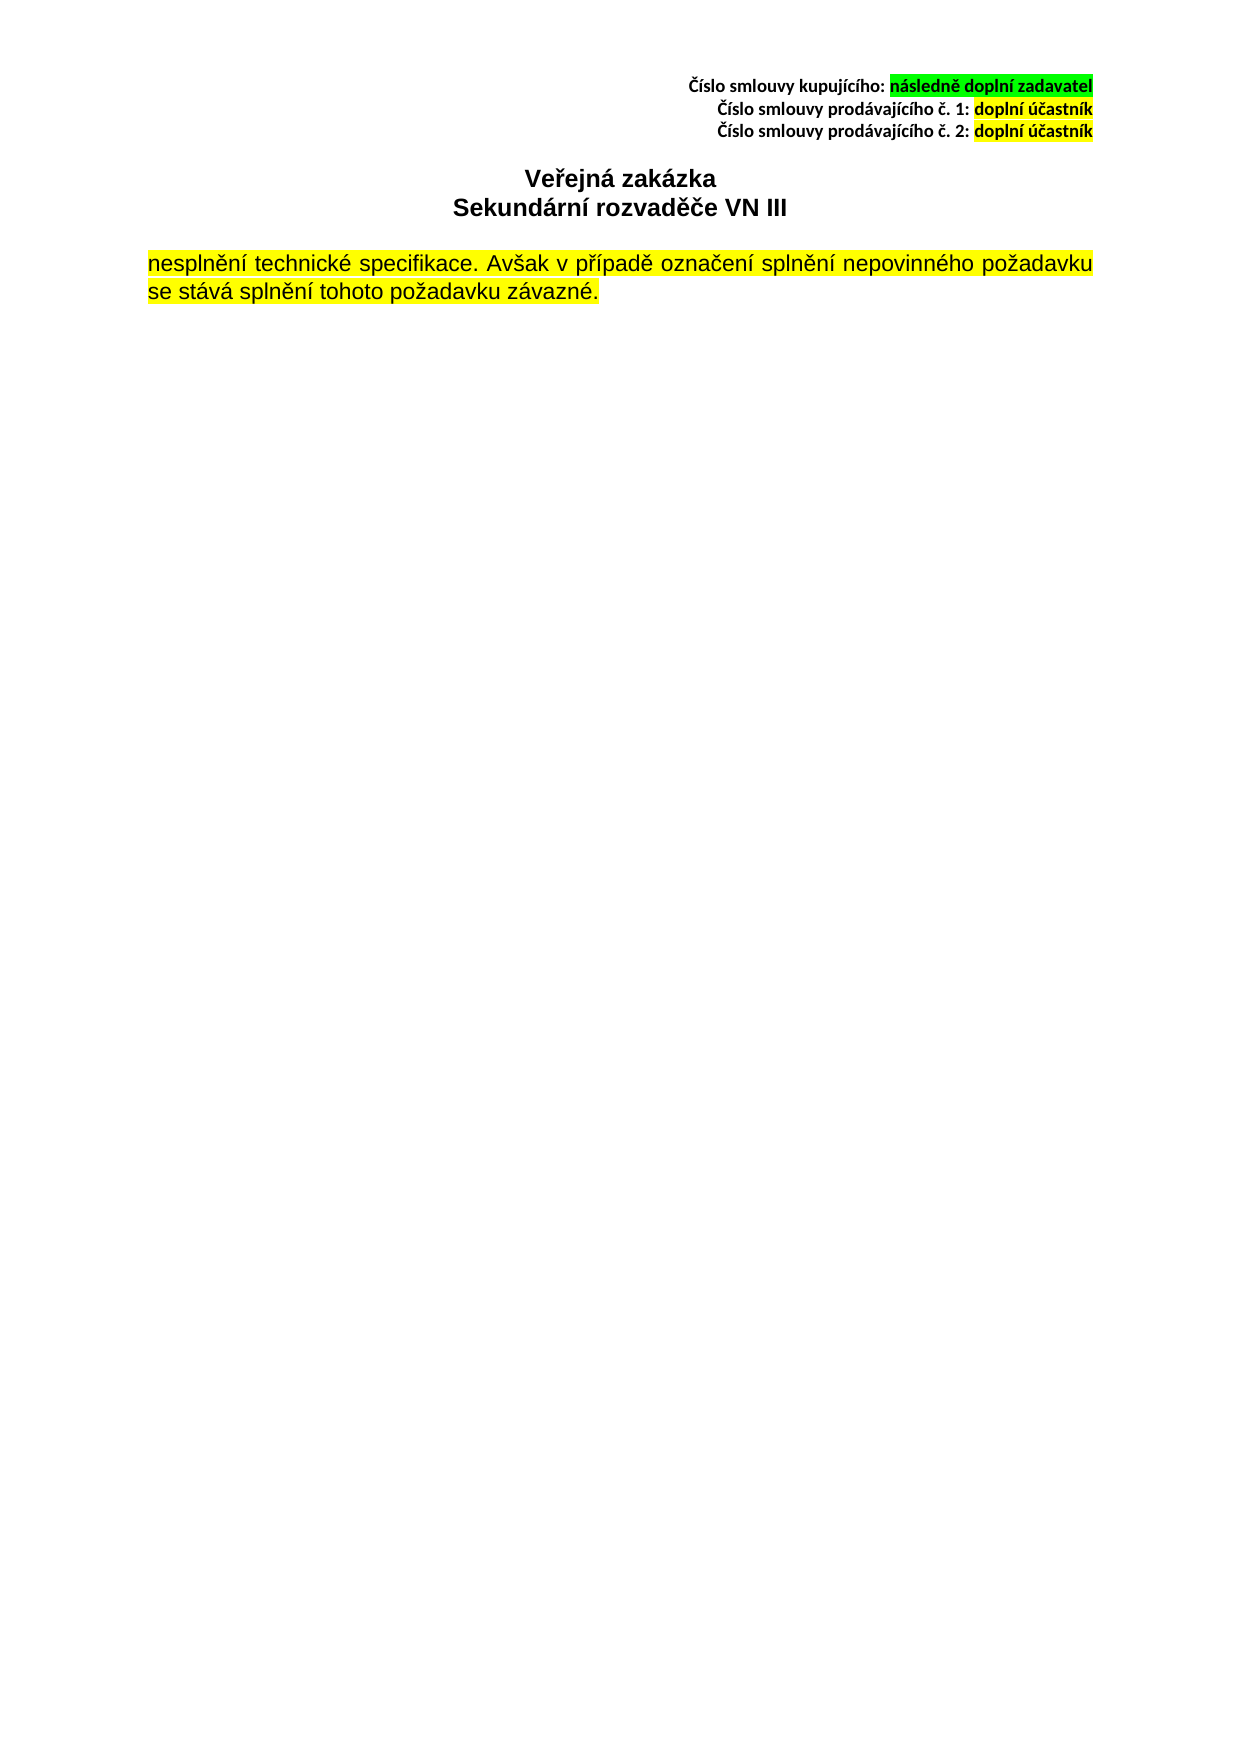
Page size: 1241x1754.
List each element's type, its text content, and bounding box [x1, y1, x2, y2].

text Doplnění „NE“ u POVINNÝCH kritérií znamená nesplnění technické specifikace a vyloučení z výběrového řízení. V případě doplnění “NE” u NEPOVINNÝCH kritérií neznamená nesplnění technické specifikace. Avšak v případě označení splnění nepovinného požadavku se stává splnění tohoto požadavku závazné. [148, 276, 1093, 304]
